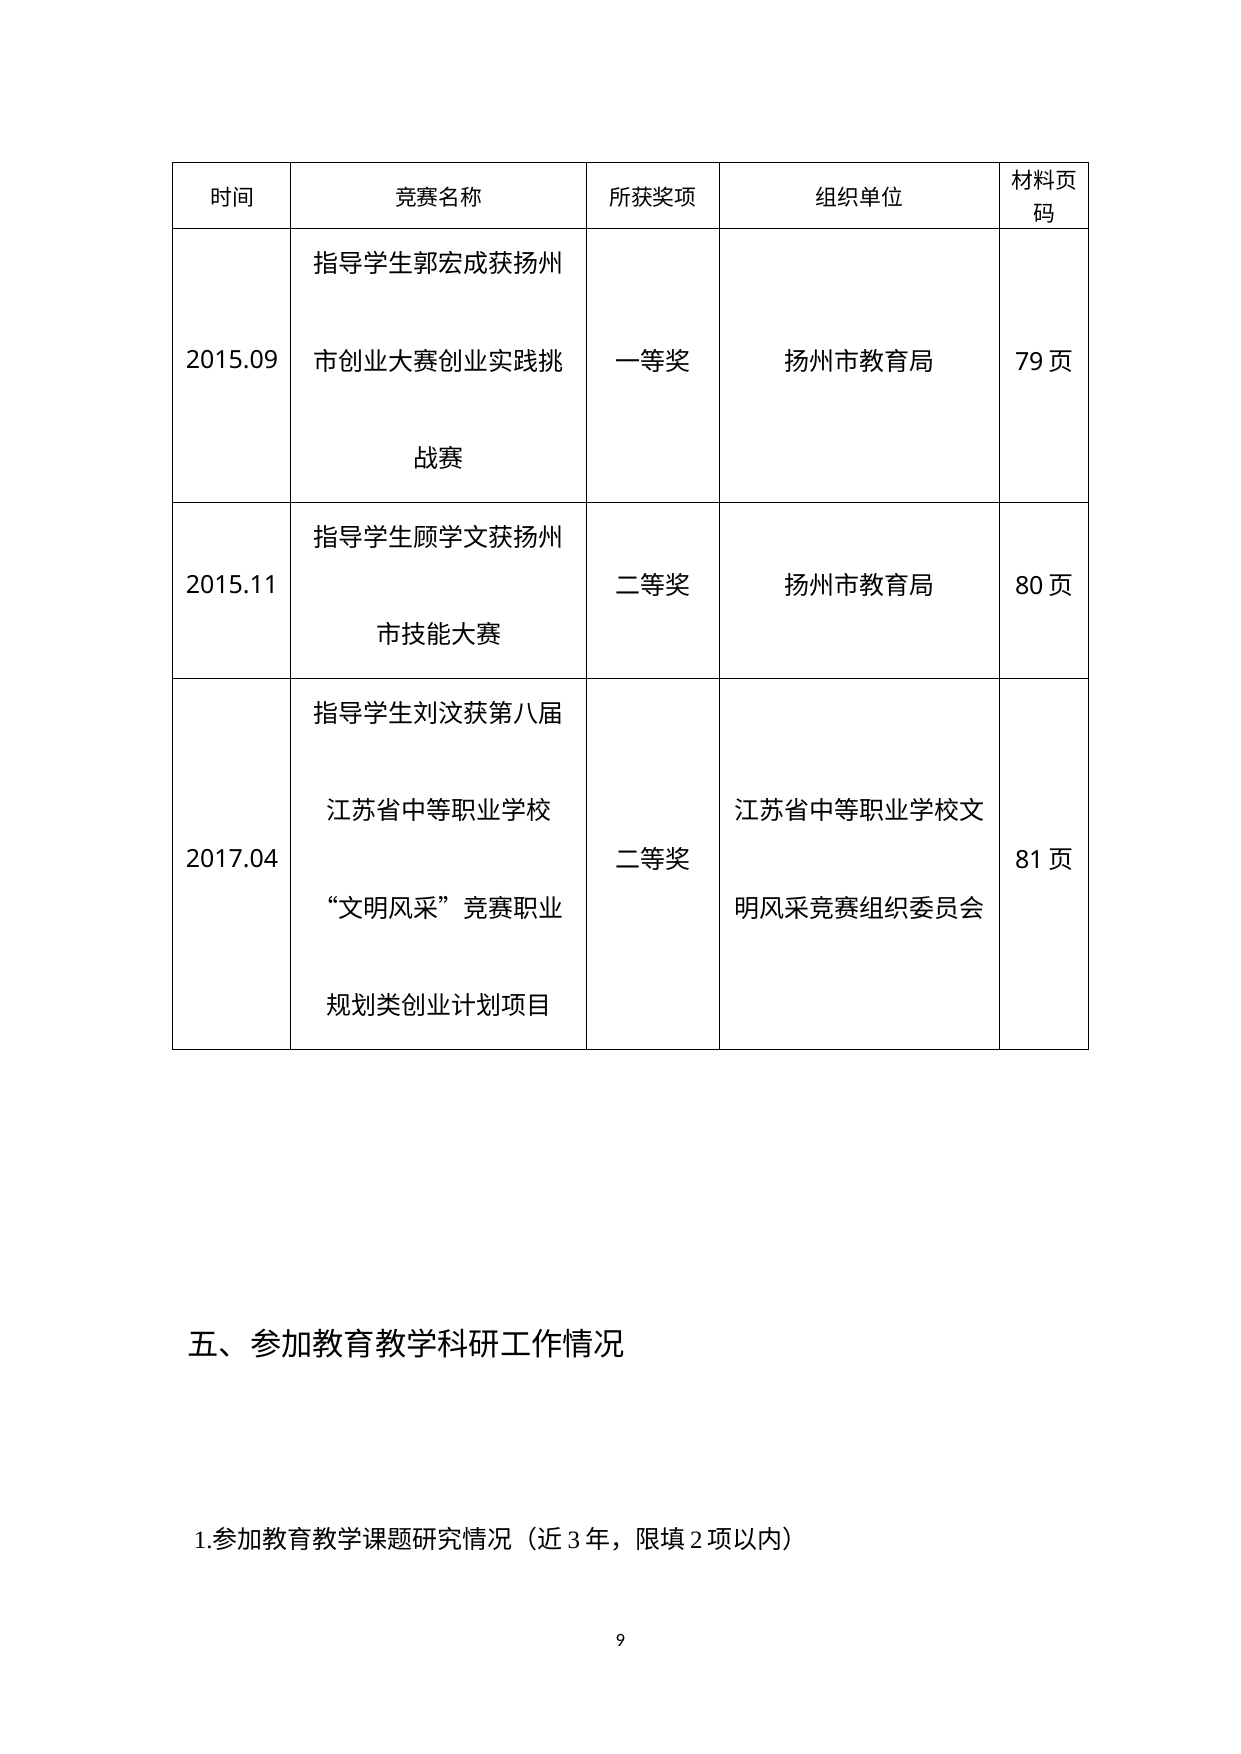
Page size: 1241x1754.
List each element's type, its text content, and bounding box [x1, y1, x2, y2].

table_header 组织单位 [720, 163, 999, 228]
table_cell 二等奖 [587, 679, 719, 1049]
table_cell 江苏省中等职业学校文明风采竞赛组织委员会 [720, 679, 999, 1049]
table_header 材料页码 [1000, 163, 1088, 228]
table_cell 扬州市教育局 [720, 229, 999, 502]
text 1.参加教育教学课题研究情况（近3年，限填2项以内） [187, 1505, 1053, 1570]
table_cell 80页 [1000, 503, 1088, 678]
table_cell 指导学生郭宏成获扬州市创业大赛创业实践挑战赛 [291, 229, 586, 502]
table_cell 扬州市教育局 [720, 503, 999, 678]
table_cell 81页 [1000, 679, 1088, 1049]
table_header 竞赛名称 [291, 163, 586, 228]
table_cell 2015.11 [173, 503, 290, 678]
table_cell 2017.04 [173, 679, 290, 1049]
table_cell 二等奖 [587, 503, 719, 678]
table_cell 2015.09 [173, 229, 290, 502]
table_header 时间 [173, 163, 290, 228]
text 五、参加教育教学科研工作情况 [187, 1310, 1053, 1375]
table_header 所获奖项 [587, 163, 719, 228]
table_cell 指导学生顾学文获扬州市技能大赛 [291, 503, 586, 678]
table_cell 指导学生刘汶获第八届江苏省中等职业学校“文明风采”竞赛职业规划类创业计划项目 [291, 679, 586, 1049]
table_cell 79页 [1000, 229, 1088, 502]
table_cell 一等奖 [587, 229, 719, 502]
